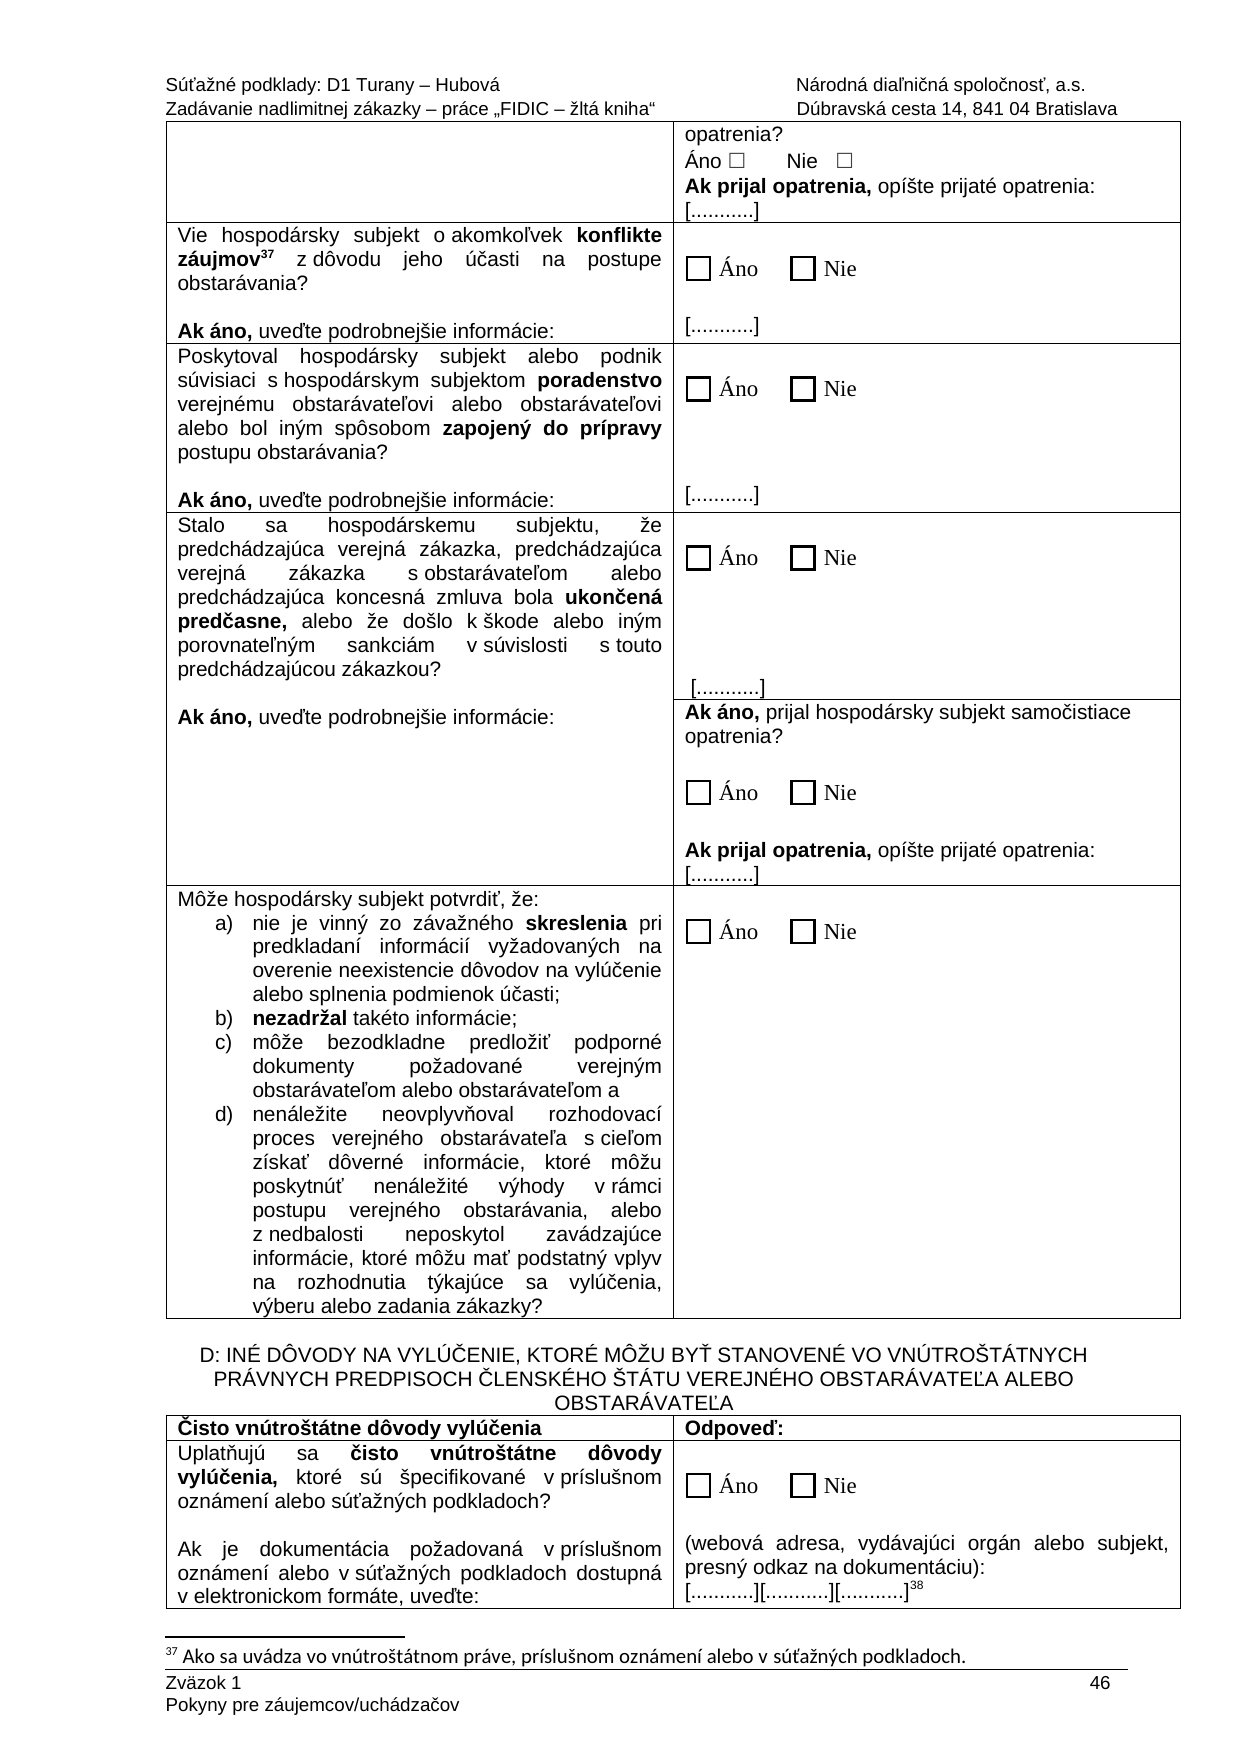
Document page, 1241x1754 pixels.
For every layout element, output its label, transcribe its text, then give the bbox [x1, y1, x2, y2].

table_cell [...........] [674, 513, 1180, 699]
table_header Odpoveď: [674, 1416, 1180, 1439]
table_cell Stalo sa hospodárskemu subjektu, že predchádzajúca verejná zákazka, predchádzajúca verejná zákazka s obstarávateľom alebo predchádzajúca koncesná zmluva bola ukončená predčasne, alebo že došlo k škode alebo iným porovnateľným sankciám v súvislosti s touto predchádzajúcou zákazkou? Ak áno, uveďte podrobnejšie informácie: [167, 513, 673, 885]
table_cell (webová adresa, vydávajúci orgán alebo subjekt, presný odkaz na dokumentáciu): [...........][...........][...........] [674, 1441, 1180, 1608]
table_cell Môže hospodársky subjekt potvrdiť, že: nie je vinný zo závažného skreslenia pri predkladaní informácií vyžadovaných na overenie neexistencie dôvodov na vylúčenie alebo splnenia podmienok účasti; nezadržal takéto informácie; môže bezodkladne predložiť podporné dokumenty požadované verejným obstarávateľom alebo obstarávateľom a nenáležite neovplyvňoval rozhodovací proces verejného obstarávateľa s cieľom získať dôverné informácie, ktoré môžu poskytnúť nenáležité výhody v rámci postupu verejného obstarávania, alebo z nedbalosti neposkytol zavádzajúce informácie, ktoré môžu mať podstatný vplyv na rozhodnutia týkajúce sa vylúčenia, výberu alebo zadania zákazky? [167, 886, 673, 1318]
table_header Čisto vnútroštátne dôvody vylúčenia [167, 1416, 673, 1439]
table_cell [...........] [674, 223, 1180, 343]
text D: INÉ DÔVODY NA VYLÚČENIE, KTORÉ MÔŽU BYŤ STANOVENÉ VO VNÚTROŠTÁTNYCH PRÁVNYCH PREDPISOCH ČLENSKÉHO ŠTÁTU VEREJNÉHO OBSTARÁVATEĽA ALEBO OBSTARÁVATEĽA [165, 1343, 1122, 1414]
table_cell [674, 886, 1180, 1318]
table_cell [674, 122, 1180, 222]
table_cell Ak áno, prijal hospodársky subjekt samočistiace opatrenia? Ak prijal opatrenia, opíšte prijaté opatrenia: [...........] [674, 700, 1180, 885]
table_cell [...........] [674, 344, 1180, 512]
table_cell Vie hospodársky subjekt o akomkoľvek konflikte záujmov z dôvodu jeho účasti na postupe obstarávania? Ak áno, uveďte podrobnejšie informácie: [167, 223, 673, 343]
table_cell Uplatňujú sa čisto vnútroštátne dôvody vylúčenia, ktoré sú špecifikované v príslušnom oznámení alebo súťažných podkladoch? Ak je dokumentácia požadovaná v príslušnom oznámení alebo v súťažných podkladoch dostupná v elektronickom formáte, uveďte: [167, 1441, 673, 1608]
table_cell Poskytoval hospodársky subjekt alebo podnik súvisiaci s hospodárskym subjektom poradenstvo verejnému obstarávateľovi alebo obstarávateľovi alebo bol iným spôsobom zapojený do prípravy postupu obstarávania? Ak áno, uveďte podrobnejšie informácie: [167, 344, 673, 512]
